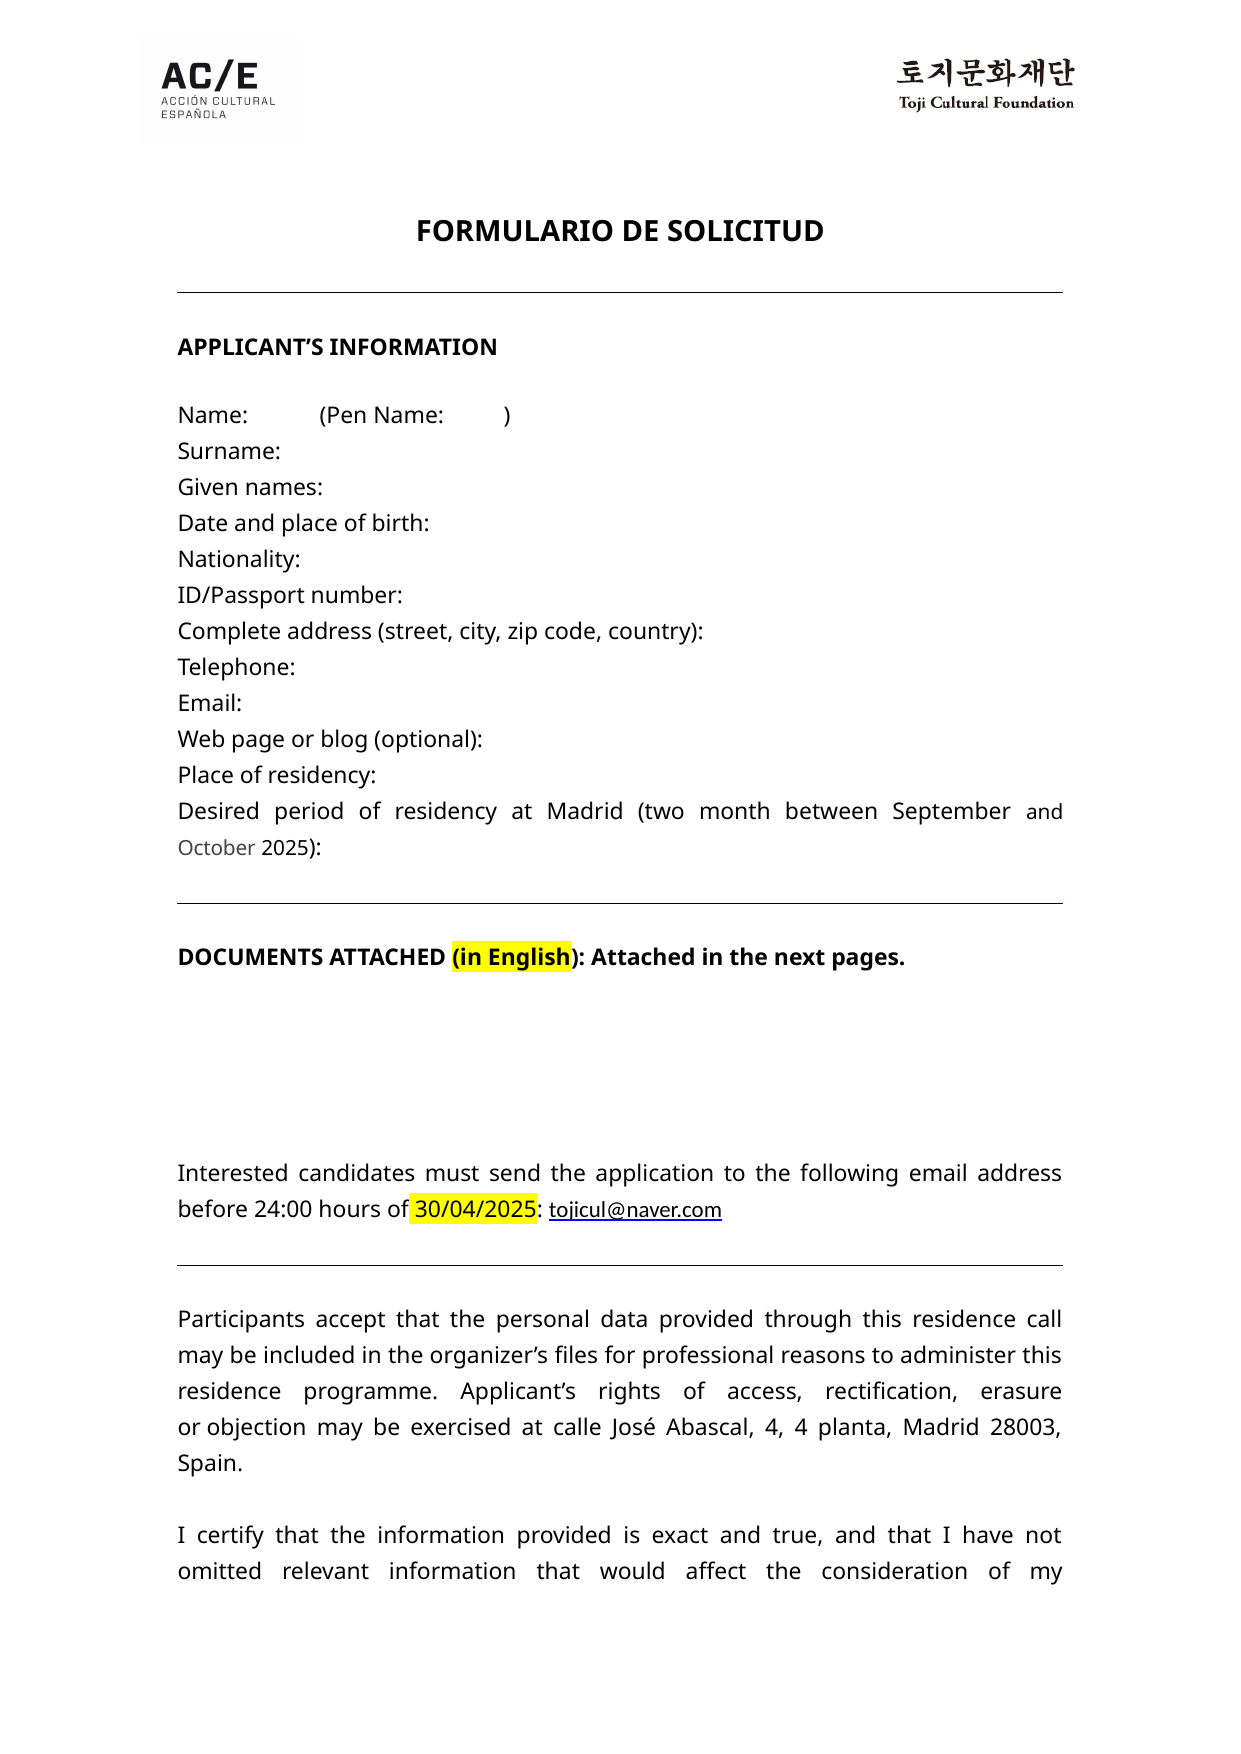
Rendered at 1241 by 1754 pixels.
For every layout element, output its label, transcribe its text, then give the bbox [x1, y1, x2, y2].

text Given names: [177, 471, 1063, 502]
text Email: [177, 687, 1063, 718]
text Participants accept that the personal data provided through this residence call may be included in the organizer’s files for professional reasons to administer this residence programme. Applicant’s rights of access, rectification, erasure or objection may be exercised at calle José Abascal, 4, 4 planta, Madrid 28003, Spain. [177, 1303, 1063, 1478]
text Web page or blog (optional): [177, 723, 1063, 754]
text DOCUMENTS ATTACHED (in English): Attached in the next pages. [177, 941, 452, 972]
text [177, 1519, 1063, 1586]
text FORMULARIO DE SOLICITUD [177, 210, 1063, 250]
text ID/Passport number: [177, 579, 1063, 610]
text APPLICANT’S INFORMATION [177, 330, 1063, 362]
text Place of residency: [177, 759, 1063, 790]
text Surname: [177, 435, 1063, 467]
text Nationality: [177, 543, 1063, 574]
text Desired period of residency at Madrid (two month between September and October 2025): [177, 795, 1063, 862]
text Interested candidates must send the application to the following email address before 24:00 hours of 30/04/2025: tojicul@naver.com [177, 1157, 1063, 1224]
text Name: (Pen Name: ) [177, 399, 1063, 431]
text Complete address (street, city, zip code, country): [177, 615, 1063, 646]
text Telephone: [177, 651, 1063, 682]
text DOCUMENTS ATTACHED (in English): Attached in the next pages. [571, 941, 1063, 972]
text Date and place of birth: [177, 507, 1063, 538]
